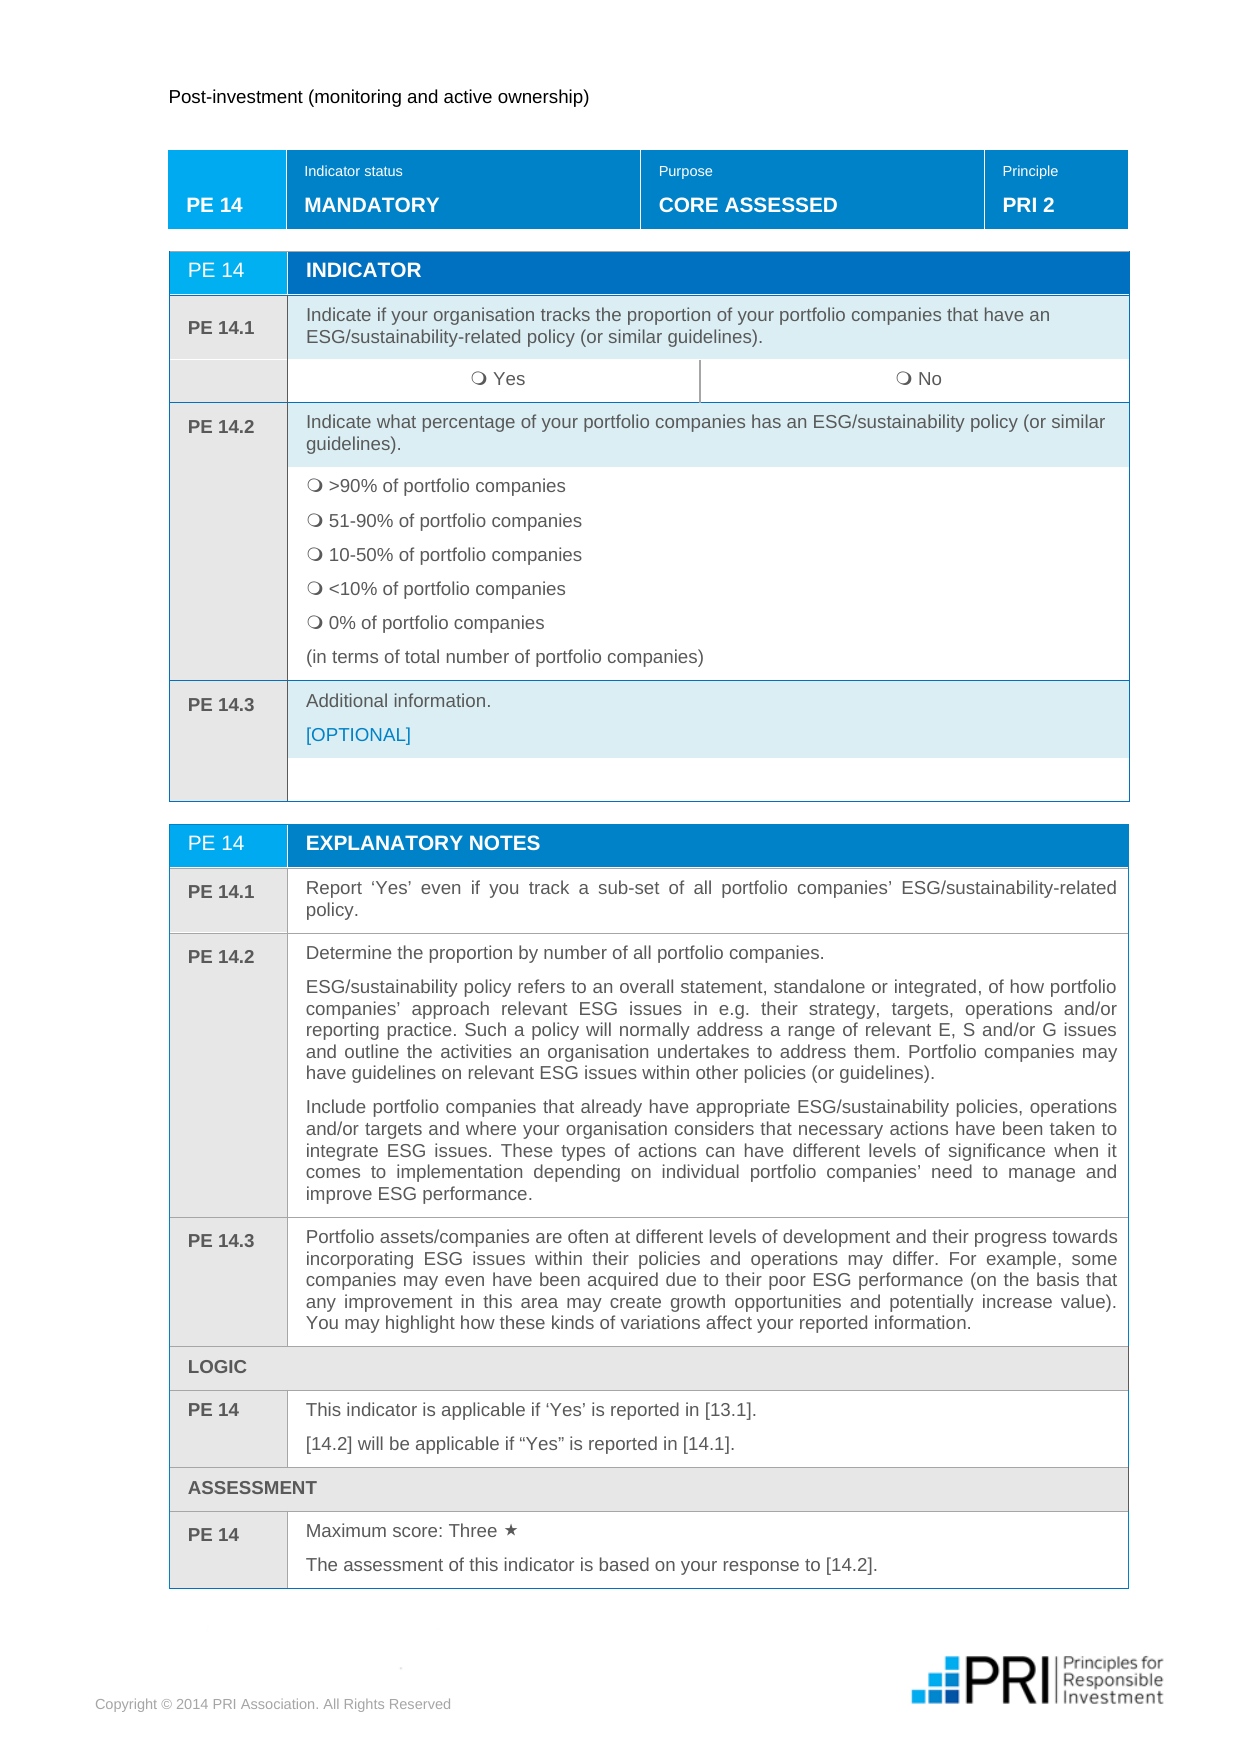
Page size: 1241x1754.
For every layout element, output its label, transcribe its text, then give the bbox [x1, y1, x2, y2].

table_cell ASSESSMENT [170, 1468, 1128, 1511]
table_cell PE 14.1 [170, 296, 287, 359]
table_cell Report ‘Yes’ even if you track a sub-set of all portfolio companies’ ESG/sustainability-related policy. [288, 869, 1128, 932]
table_cell PRI 2 [985, 186, 1128, 229]
table_cell This indicator is applicable if ‘Yes’ is reported in [13.1]. [14.2] will be applicable if “Yes” is reported in [14.1]. [288, 1391, 1128, 1467]
table_cell Determine the proportion by number of all portfolio companies. ESG/sustainability policy refers to an overall statement, standalone or integrated, of how portfolio companies’ approach relevant ESG issues in e.g. their strategy, targets, operations and/or reporting practice. Such a policy will normally address a range of relevant E, S and/or G issues and outline the activities an organisation undertakes to address them. Portfolio companies may have guidelines on relevant ESG issues within other policies (or guidelines). Include portfolio companies that already have appropriate ESG/sustainability policies, operations and/or targets and where your organisation considers that necessary actions have been taken to integrate ESG issues. These types of actions can have different levels of significance when it comes to implementation depending on individual portfolio companies’ need to manage and improve ESG performance. [288, 934, 1128, 1217]
table_cell Portfolio assets/companies are often at different levels of development and their progress towards incorporating ESG issues within their policies and operations may differ. For example, some companies may even have been acquired due to their poor ESG performance (on the basis that any improvement in this area may create growth opportunities and potentially increase value). You may highlight how these kinds of variations affect your reported information. [288, 1218, 1128, 1346]
table_cell Additional information. [Optional] [288, 681, 1129, 758]
table_cell Maximum score: Three The assessment of this indicator is based on your response to [14.2]. [288, 1512, 1128, 1588]
table_header INDICATOR [288, 252, 1129, 294]
table_cell CORE ASSESSED [641, 186, 984, 229]
table_cell PE 14.2 [170, 934, 287, 1217]
table_cell MANDATORY [287, 186, 640, 229]
table_header PE 14 [170, 825, 287, 867]
table_cell Indicate if your organisation tracks the proportion of your portfolio companies that have an ESG/sustainability-related policy (or similar guidelines). [288, 296, 1129, 359]
table_cell [170, 360, 287, 402]
table_cell No [701, 360, 1129, 402]
table_cell PE 14 [170, 1512, 287, 1588]
table_header Indicator status [287, 150, 640, 186]
table_cell PE 14.1 [170, 869, 287, 932]
picture [0, 1561, 1241, 1754]
table_header PE 14 [170, 252, 287, 294]
table_cell LOGIC [170, 1347, 1128, 1390]
table_header EXPLANATORY NOTES [288, 825, 1128, 867]
table_cell Indicate what percentage of your portfolio companies has an ESG/sustainability policy (or similar guidelines). [288, 403, 1129, 467]
table_header [168, 150, 286, 186]
table_cell PE 14 [168, 186, 286, 229]
table_cell Yes [288, 360, 699, 402]
table_cell >90% of portfolio companies 51-90% of portfolio companies 10-50% of portfolio companies <10% of portfolio companies 0% of portfolio companies (in terms of total number of portfolio companies) [288, 467, 1129, 680]
picture [405, 727, 409, 742]
table_cell PE 14 [170, 1391, 287, 1467]
table_header Purpose [641, 150, 984, 186]
table_cell [288, 758, 1129, 801]
table_cell PE 14.3 [170, 681, 287, 801]
table_cell PE 14.2 [170, 403, 287, 680]
table_cell PE 14.3 [170, 1218, 287, 1346]
table_header Principle [985, 150, 1128, 186]
